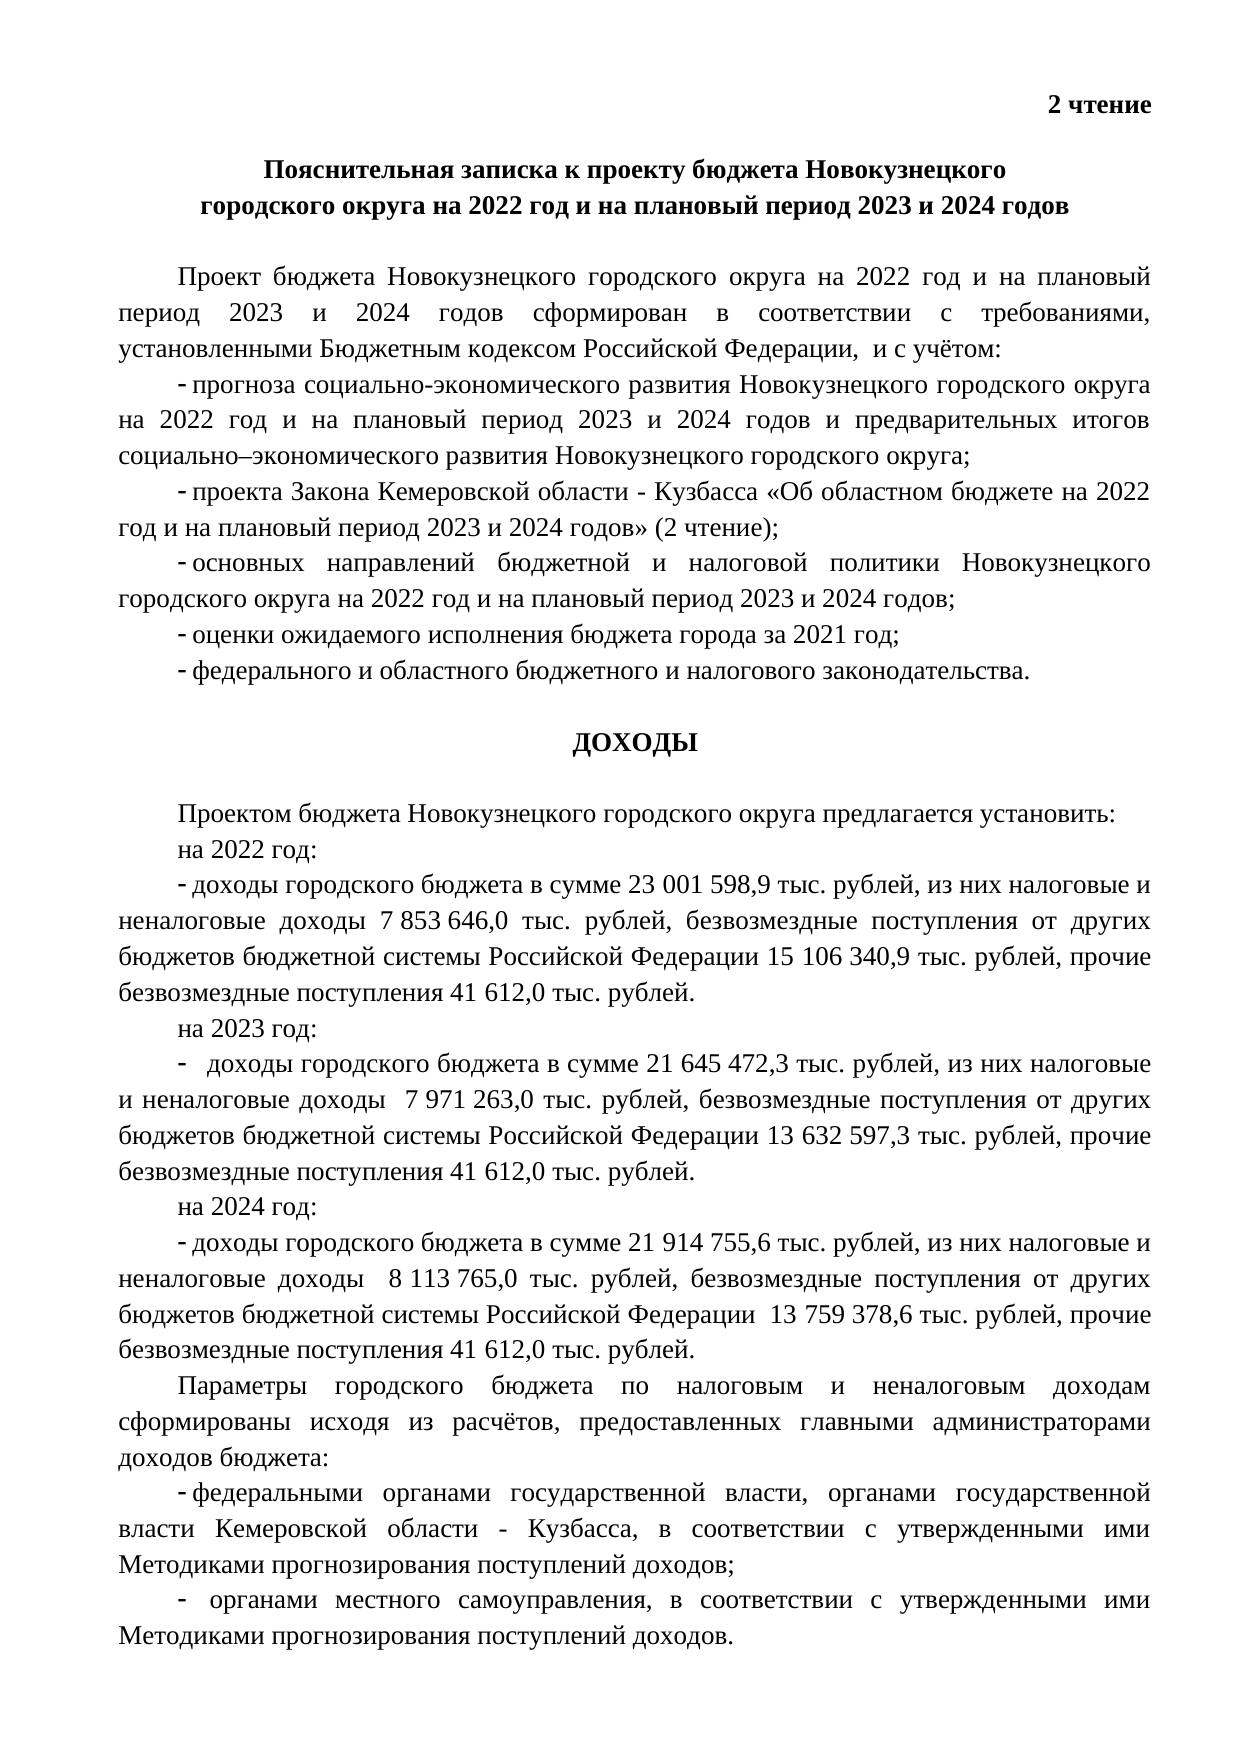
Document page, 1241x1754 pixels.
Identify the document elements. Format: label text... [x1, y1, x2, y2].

text ДОХОДЫ [118, 726, 1152, 757]
text на 2022 год: [118, 833, 1152, 864]
list проекта Закона Кемеровской области - Кузбасса «Об областном бюджете на 2022 год и на плановый период 2023 и 2024 годов» (2 чтение); [118, 475, 1152, 542]
list основных направлений бюджетной и налоговой политики Новокузнецкого городского округа на 2022 год и на плановый период 2023 и 2024 годов; [118, 547, 1152, 613]
list доходы городского бюджета в сумме 21 914 755,6 тыс. рублей, из них налоговые и неналоговые доходы 8 113 765,0 тыс. рублей, безвозмездные поступления от других бюджетов бюджетной системы Российской Федерации 13 759 378,6 тыс. рублей, прочие безвозмездные поступления 41 612,0 тыс. рублей. [118, 1226, 1152, 1364]
list доходы городского бюджета в сумме 23 001 598,9 тыс. рублей, из них налоговые и неналоговые доходы 7 853 646,0 тыс. рублей, безвозмездные поступления от других бюджетов бюджетной системы Российской Федерации 15 106 340,9 тыс. рублей, прочие безвозмездные поступления 41 612,0 тыс. рублей. [118, 869, 1152, 1007]
list на 2023 год: [118, 1012, 1152, 1043]
list доходы городского бюджета в сумме 21 645 472,3 тыс. рублей, из них налоговые и неналоговые доходы 7 971 263,0 тыс. рублей, безвозмездные поступления от других бюджетов бюджетной системы Российской Федерации 13 632 597,3 тыс. рублей, прочие безвозмездные поступления 41 612,0 тыс. рублей. [118, 1047, 1152, 1186]
list федеральными органами государственной власти, органами государственной власти Кемеровской области - Кузбасса, в соответствии с утвержденными ими Методиками прогнозирования поступлений доходов; [118, 1476, 1152, 1579]
list на 2024 год: [118, 1190, 1152, 1222]
list органами местного самоуправления, в соответствии с утвержденными ими Методиками прогнозирования поступлений доходов. [118, 1584, 1152, 1651]
text Проект бюджета Новокузнецкого городского округа на 2022 год и на плановый период 2023 и 2024 годов сформирован в соответствии с требованиями, установленными Бюджетным кодексом Российской Федерации, и с учётом: [118, 261, 1152, 363]
text 2 чтение [118, 89, 1152, 120]
text Параметры городского бюджета по налоговым и неналоговым доходам сформированы исходя из расчётов, предоставленных главными администраторами доходов бюджета: [118, 1369, 1152, 1472]
list прогноза социально-экономического развития Новокузнецкого городского округа на 2022 год и на плановый период 2023 и 2024 годов и предварительных итогов социально–экономического развития Новокузнецкого городского округа; [118, 368, 1152, 470]
list оценки ожидаемого исполнения бюджета города за 2021 год; [118, 618, 1152, 649]
text городского округа на 2022 год и на плановый период 2023 и 2024 годов [118, 189, 1152, 220]
text Пояснительная записка к проекту бюджета Новокузнецкого [118, 153, 1152, 184]
text Проектом бюджета Новокузнецкого городского округа предлагается установить: [118, 797, 1152, 828]
list федерального и областного бюджетного и налогового законодательства. [118, 654, 1152, 685]
